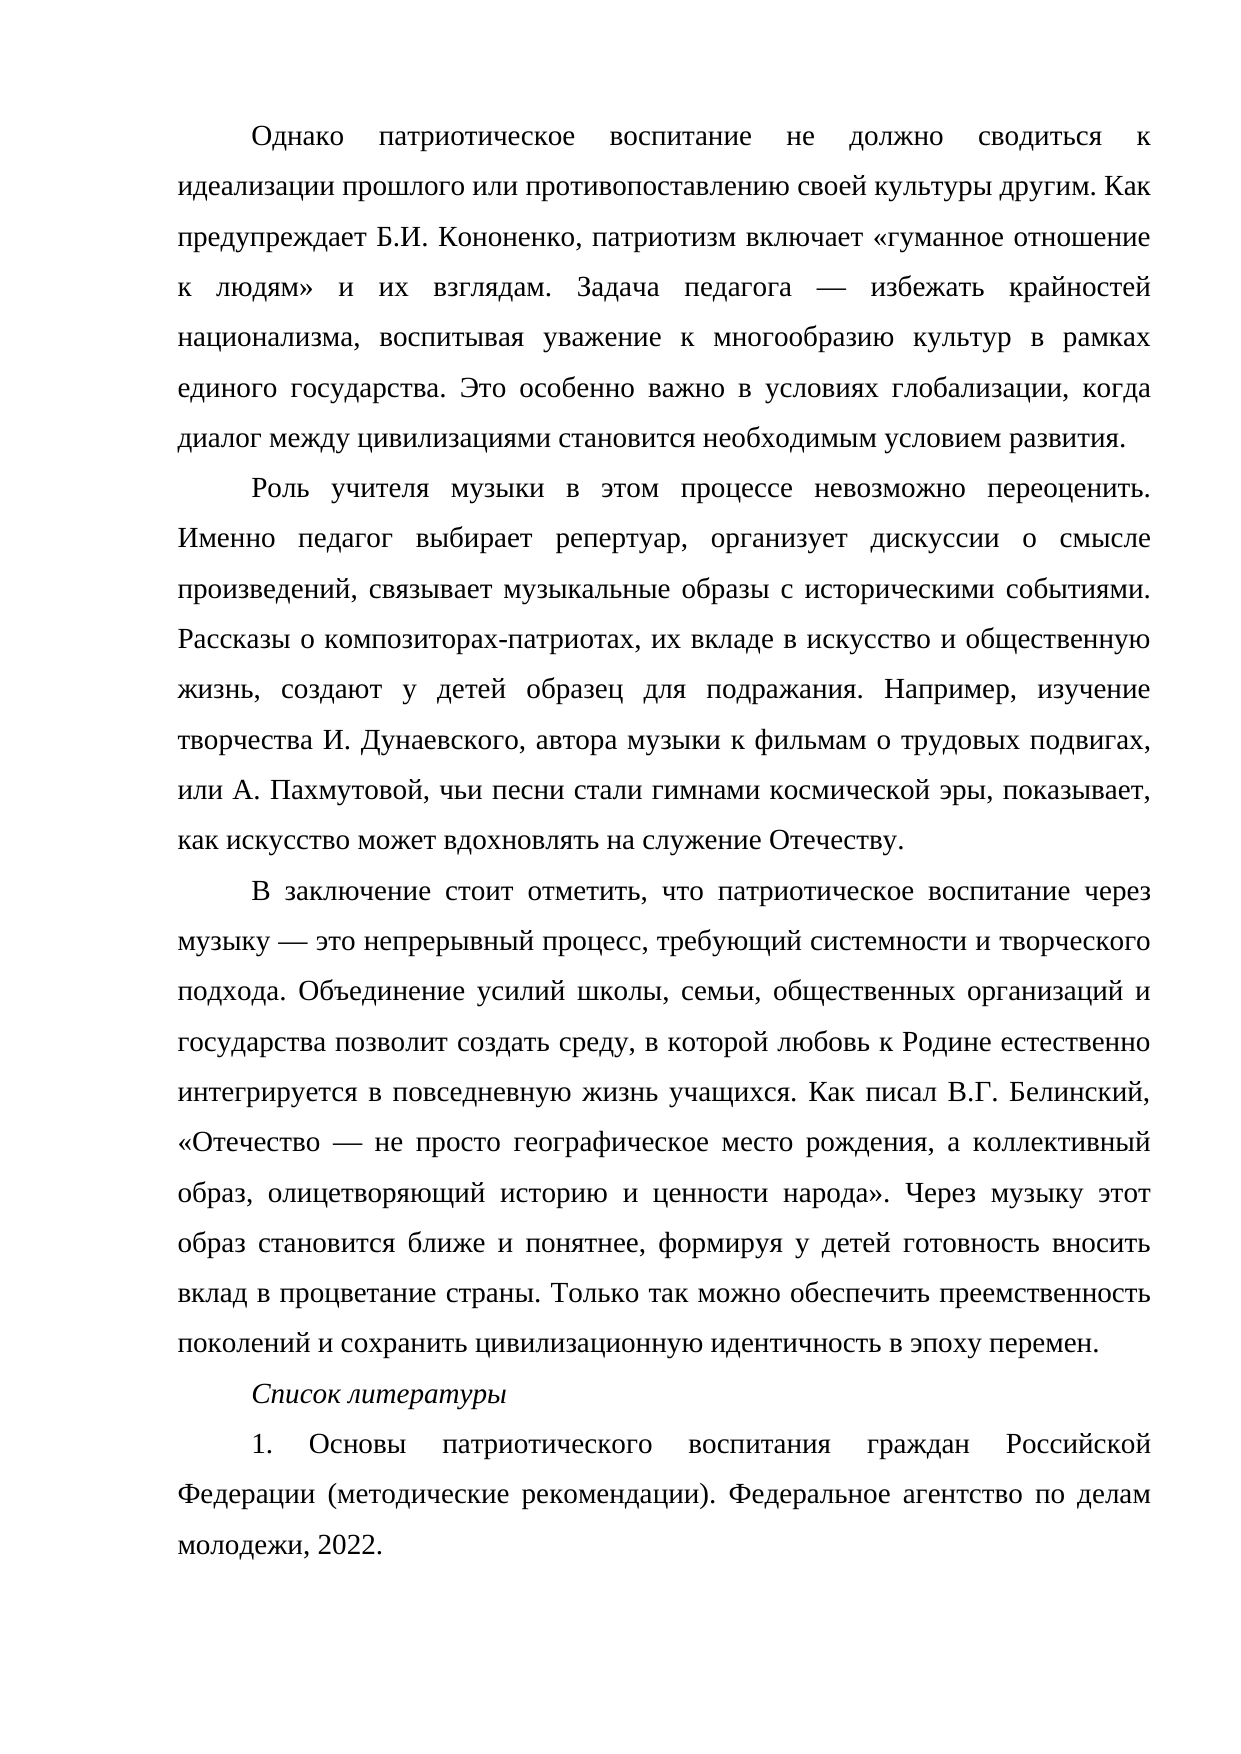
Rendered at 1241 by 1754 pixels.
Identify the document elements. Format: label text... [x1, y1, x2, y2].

text 1. Основы патриотического воспитания граждан Российской Федерации (методические рекомендации). Федеральное агентство по делам молодежи, 2022. [177, 1426, 1152, 1560]
text Однако патриотическое воспитание не должно сводиться к идеализации прошлого или противопоставлению своей культуры другим. Как предупреждает Б.И. Кононенко, патриотизм включает «гуманное отношение к людям» и их взглядам. Задача педагога — избежать крайностей национализма, воспитывая уважение к многообразию культур в рамках единого государства. Это особенно важно в условиях глобализации, когда диалог между цивилизациями становится необходимым условием развития. [177, 118, 1152, 453]
text Список литературы [177, 1376, 1152, 1409]
text Роль учителя музыки в этом процессе невозможно переоценить. Именно педагог выбирает репертуар, организует дискуссии о смысле произведений, связывает музыкальные образы с историческими событиями. Рассказы о композиторах-патриотах, их вкладе в искусство и общественную жизнь, создают у детей образец для подражания. Например, изучение творчества И. Дунаевского, автора музыки к фильмам о трудовых подвигах, или А. Пахмутовой, чьи песни стали гимнами космической эры, показывает, как искусство может вдохновлять на служение Отечеству. [177, 470, 1152, 856]
text В заключение стоит отметить, что патриотическое воспитание через музыку — это непрерывный процесс, требующий системности и творческого подхода. Объединение усилий школы, семьи, общественных организаций и государства позволит создать среду, в которой любовь к Родине естественно интегрируется в повседневную жизнь учащихся. Как писал В.Г. Белинский, «Отечество — не просто географическое место рождения, а коллективный образ, олицетворяющий историю и ценности народа». Через музыку этот образ становится ближе и понятнее, формируя у детей готовность вносить вклад в процветание страны. Только так можно обеспечить преемственность поколений и сохранить цивилизационную идентичность в эпоху перемен. [177, 873, 1152, 1359]
